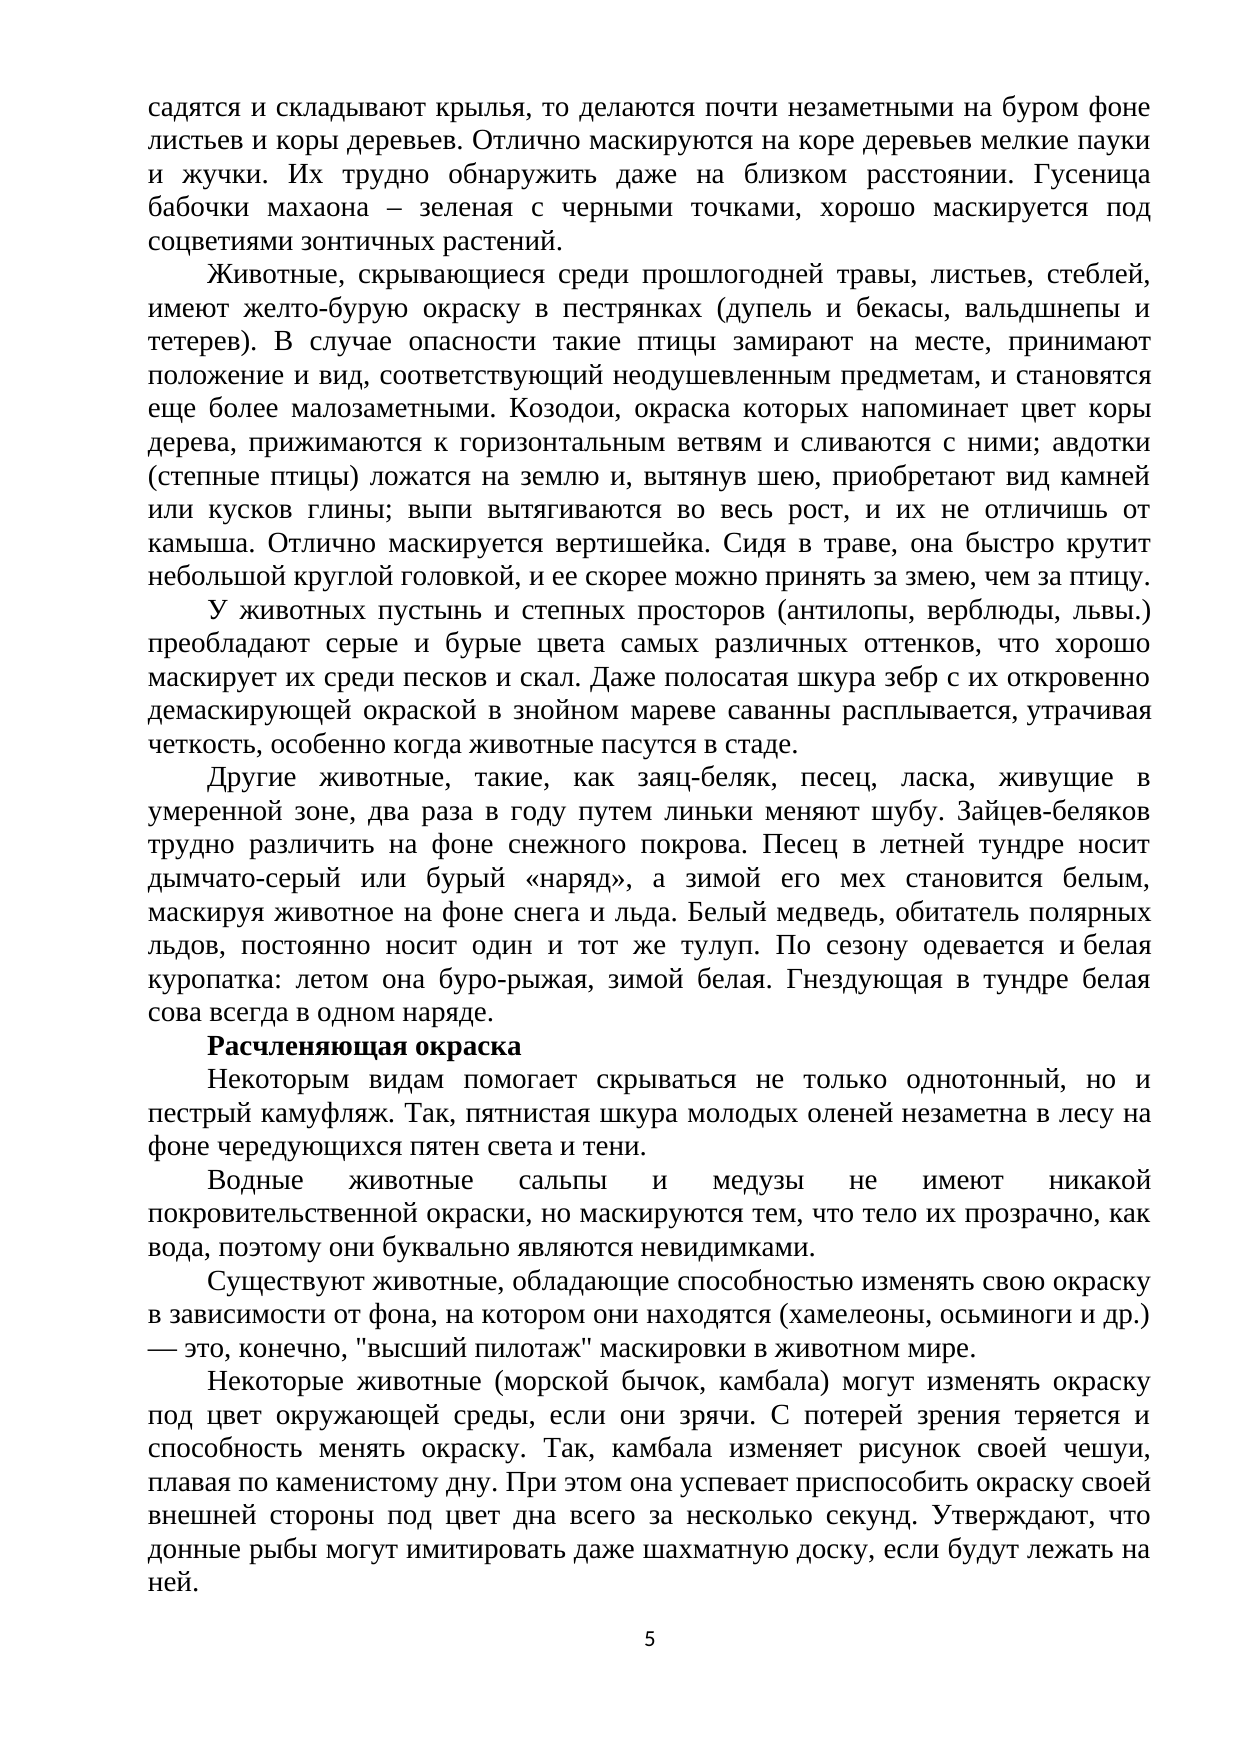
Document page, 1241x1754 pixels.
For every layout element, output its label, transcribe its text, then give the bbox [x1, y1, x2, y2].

text Существуют животные, обладающие способностью изменять свою окраску в зависимости от фона, на котором они находятся (хамелеоны, осьминоги и др.) — это, конечно, "высший пилотаж" маскировки в животном мире. [148, 1263, 1152, 1363]
text У животных пустынь и степных просторов (антилопы, верблюды, львы.) преобладают серые и бурые цвета самых различных оттенков, что хорошо маскирует их среди песков и скал. Даже полосатая шкура зебр с их откровенно демаскирующей окраской в знойном мареве саванны расплывается, утрачивая четкость, особенно когда животные пасутся в стаде. [148, 592, 1152, 759]
text Расчленяющая окраска [148, 1028, 1152, 1061]
text Водные животные сальпы и медузы не имеют никакой покровительственной окраски, но маскируются тем, что тело их прозрачно, как вода, поэтому они буквально являются невидимками. [148, 1162, 1152, 1263]
text Некоторым видам помогает скрываться не только однотонный, но и пестрый камуфляж. Так, пятнистая шкура молодых оленей незаметна в лесу на фоне чередующихся пятен света и тени. [148, 1061, 1152, 1162]
text Другие животные, такие, как заяц-беляк, песец, ласка, живущие в умеренной зоне, два раза в году путем линьки меняют шубу. Зайцев-беляков трудно различить на фоне снежного покрова. Песец в летней тундре носит дымчато-серый или бурый «наряд», а зимой его мех становится белым, маскируя животное на фоне снега и льда. Белый медведь, обитатель полярных льдов, постоянно носит один и тот же тулуп. По сезону одевается и белая куропатка: летом она буро-рыжая, зимой белая. Гнездующая в тундре белая сова всегда в одном наряде. [148, 759, 1152, 1028]
text Некоторые животные (морской бычок, камбала) могут изменять окраску под цвет окружающей среды, если они зрячи. С потерей зрения теряется и способность менять окраску. Так, камбала изменяет рисунок своей чешуи, плавая по каменистому дну. При этом она успевает приспособить окраску своей внешней стороны под цвет дна всего за несколько секунд. Утверждают, что донные рыбы могут имитировать даже шахматную доску, если будут лежать на ней. [148, 1363, 1152, 1598]
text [148, 89, 1152, 256]
text Животные, скрывающиеся среди прошлогодней травы, листьев, стеблей, имеют желто-бурую окраску в пестрянках (дупель и бекасы, вальдшнепы и тетерев). В случае опасности такие птицы замирают на месте, принимают положение и вид, соответствующий неодушевленным предметам, и становятся еще более малозаметными. Козодои, окраска которых напоминает цвет коры дерева, прижимаются к горизонтальным ветвям и сливаются с ними; авдотки (степные птицы) ложатся на землю и, вытянув шею, приобретают вид камней или кусков глины; выпи вытягиваются во весь рост, и их не отличишь от камыша. Отлично маскируется вертишейка. Сидя в траве, она быстро крутит небольшой круглой головкой, и ее скорее можно принять за змею, чем за птицу. [148, 256, 1152, 592]
